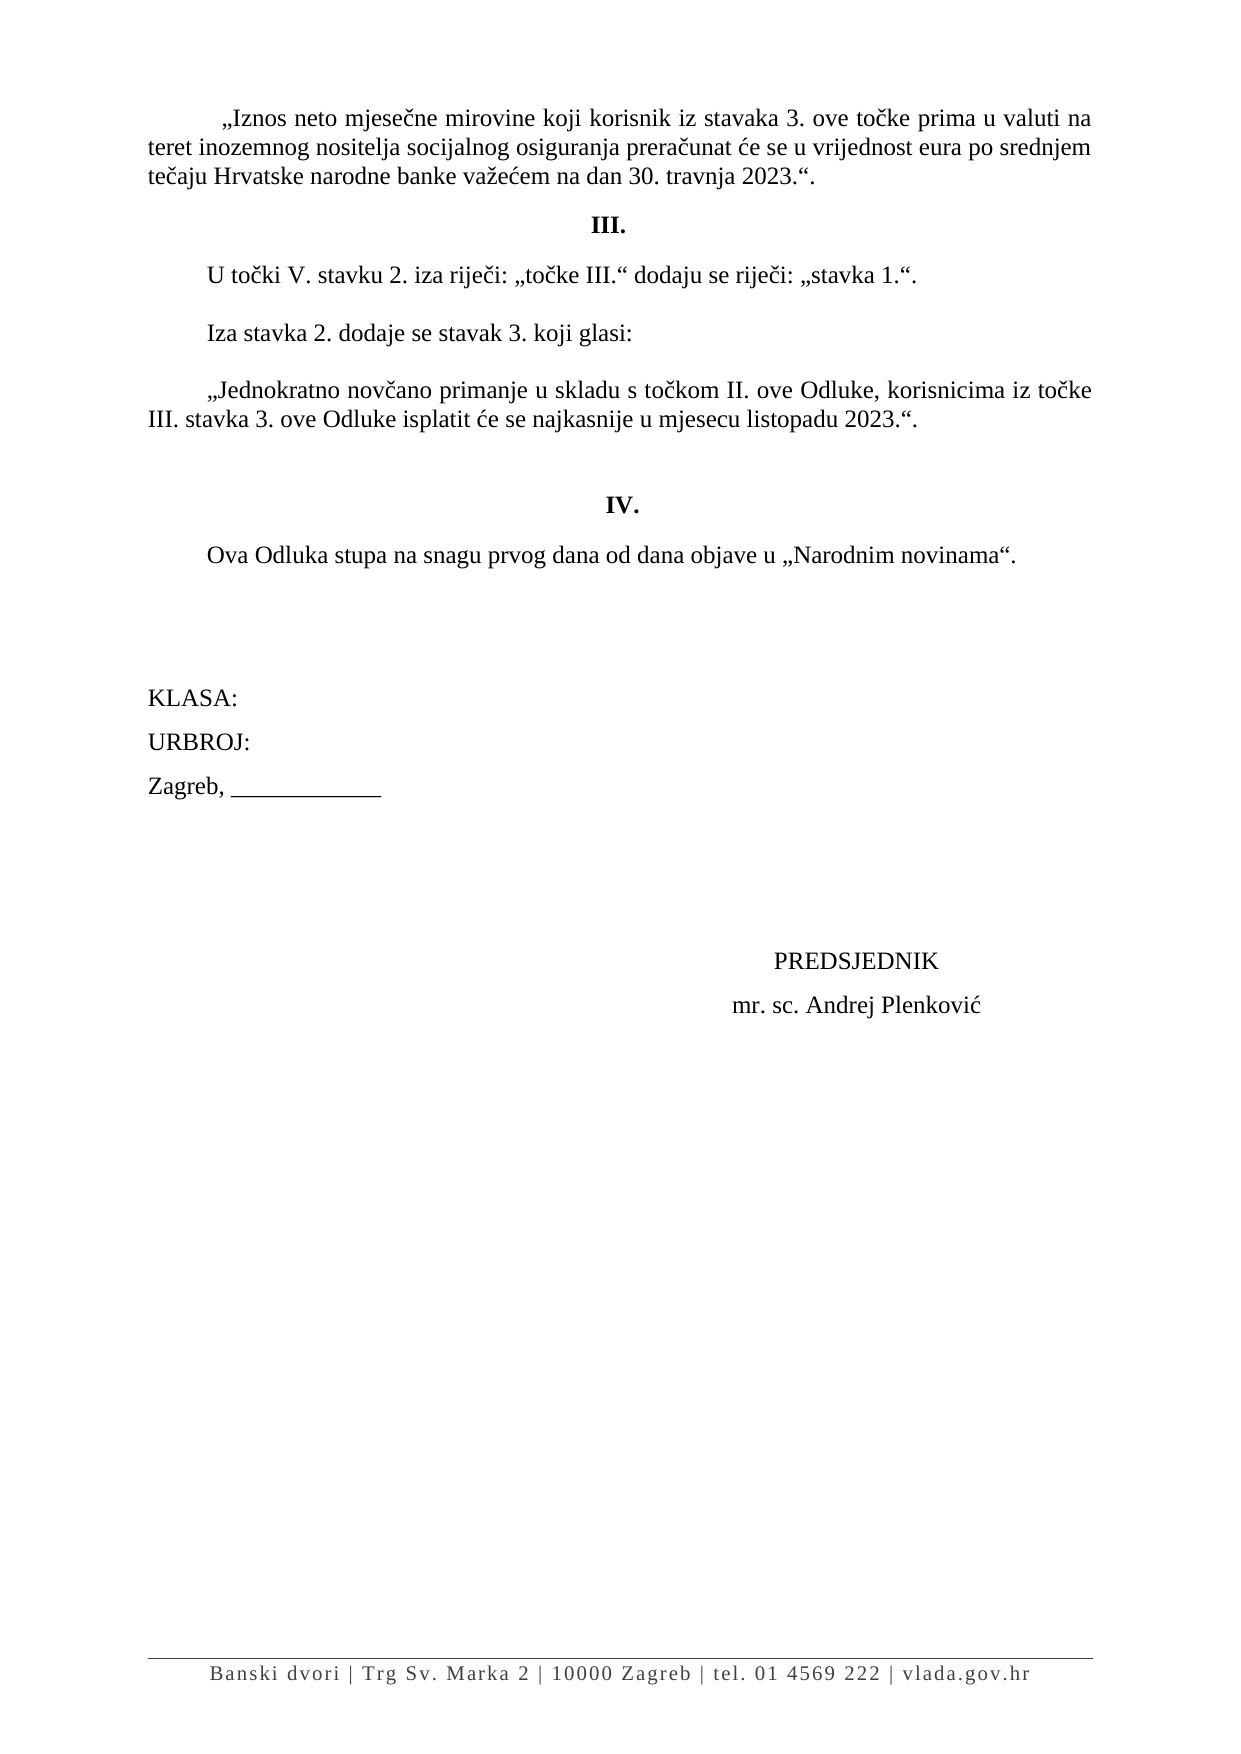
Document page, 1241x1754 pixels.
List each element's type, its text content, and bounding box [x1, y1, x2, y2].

text URBROJ: [148, 725, 1093, 756]
text Iza stavka 2. dodaje se stavak 3. koji glasi: [148, 318, 1093, 346]
text IV. [148, 490, 1093, 519]
text „Iznos neto mjesečne mirovine koji korisnik iz stavaka 3. ove točke prima u valuti na teret inozemnog nositelja socijalnog osiguranja preračunat će se u vrijednost eura po srednjem tečaju Hrvatske narodne banke važećem na dan 30. travnja 2023.“. [148, 103, 1093, 190]
text Zagreb, ____________ [148, 768, 1093, 800]
text „Jednokratno novčano primanje u skladu s točkom II. ove Odluke, korisnicima iz točke III. stavka 3. ove Odluke isplatit će se najkasnije u mjesecu listopadu 2023.“. [148, 375, 1093, 433]
text U točki V. stavku 2. iza riječi: „točke III.“ dodaju se riječi: „stavka 1.“. [148, 260, 1093, 289]
text Ova Odluka stupa na snagu prvog dana od dana objave u „Narodnim novinama“. [148, 540, 1093, 568]
text mr. sc. Andrej Plenković [620, 987, 1093, 1018]
text PREDSJEDNIK [620, 943, 1093, 975]
text III. [148, 211, 1093, 239]
text KLASA: [148, 681, 1093, 712]
